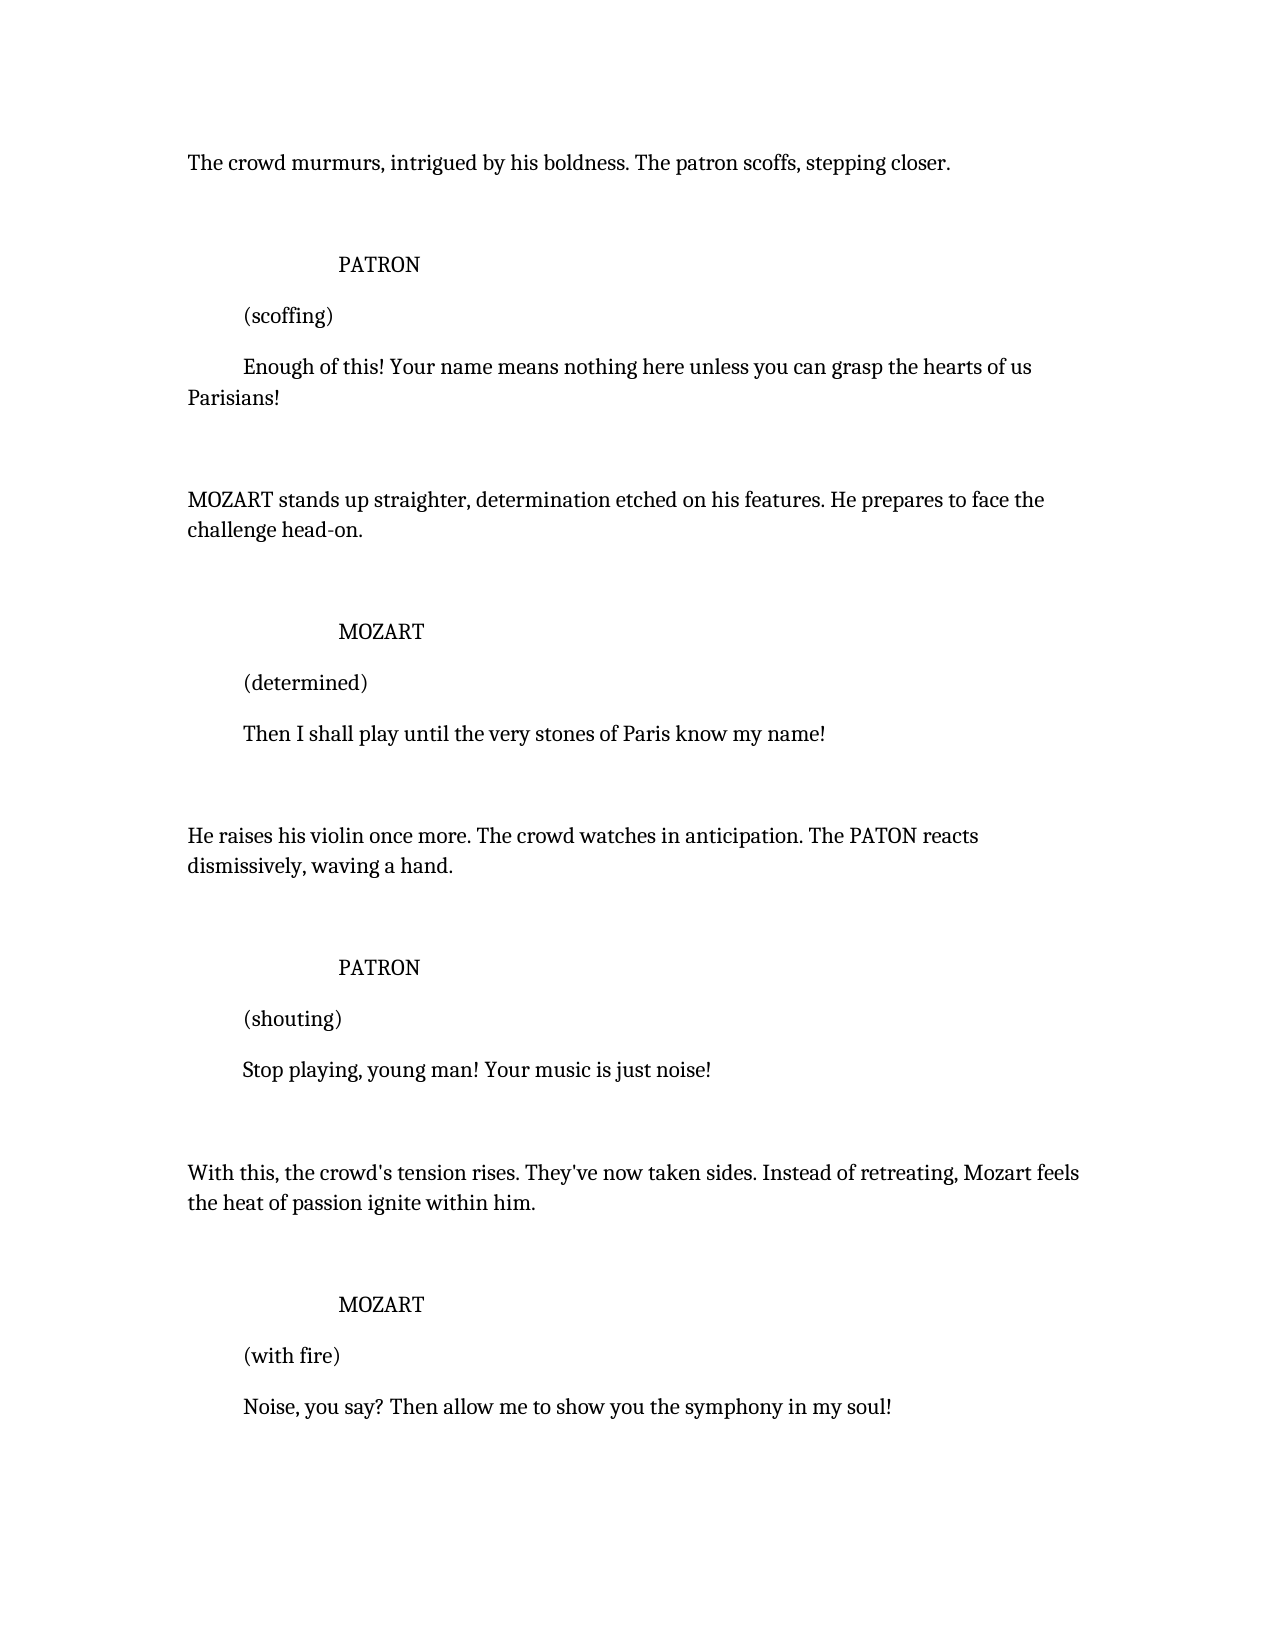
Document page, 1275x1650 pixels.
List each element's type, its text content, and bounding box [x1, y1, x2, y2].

text Stop playing, young man! Your music is just noise! [187, 1057, 1087, 1084]
text Enough of this! Your name means nothing here unless you can grasp the hearts of us Parisians! [187, 354, 1087, 411]
text PATRON [187, 252, 1087, 278]
text (determined) [187, 670, 1087, 696]
text Then I shall play until the very stones of Paris know my name! [187, 721, 1087, 747]
text (shouting) [187, 1006, 1087, 1033]
text With this, the crowd's tension rises. They've now taken sides. Instead of retreating, Mozart feels the heat of passion ignite within him. [187, 1159, 1087, 1216]
text (scoffing) [187, 303, 1087, 329]
text PATRON [187, 955, 1087, 982]
text The crowd murmurs, intrigued by his boldness. The patron scoffs, stepping closer. [187, 150, 1087, 176]
text (with fire) [187, 1343, 1087, 1369]
text He raises his violin once more. The crowd watches in anticipation. The PATON reacts dismissively, waving a hand. [187, 823, 1087, 879]
text MOZART [187, 1292, 1087, 1318]
text MOZART stands up straighter, determination etched on his features. He prepares to face the challenge head-on. [187, 486, 1087, 543]
text Noise, you say? Then allow me to show you the symphony in my soul! [187, 1394, 1087, 1420]
text MOZART [187, 619, 1087, 645]
